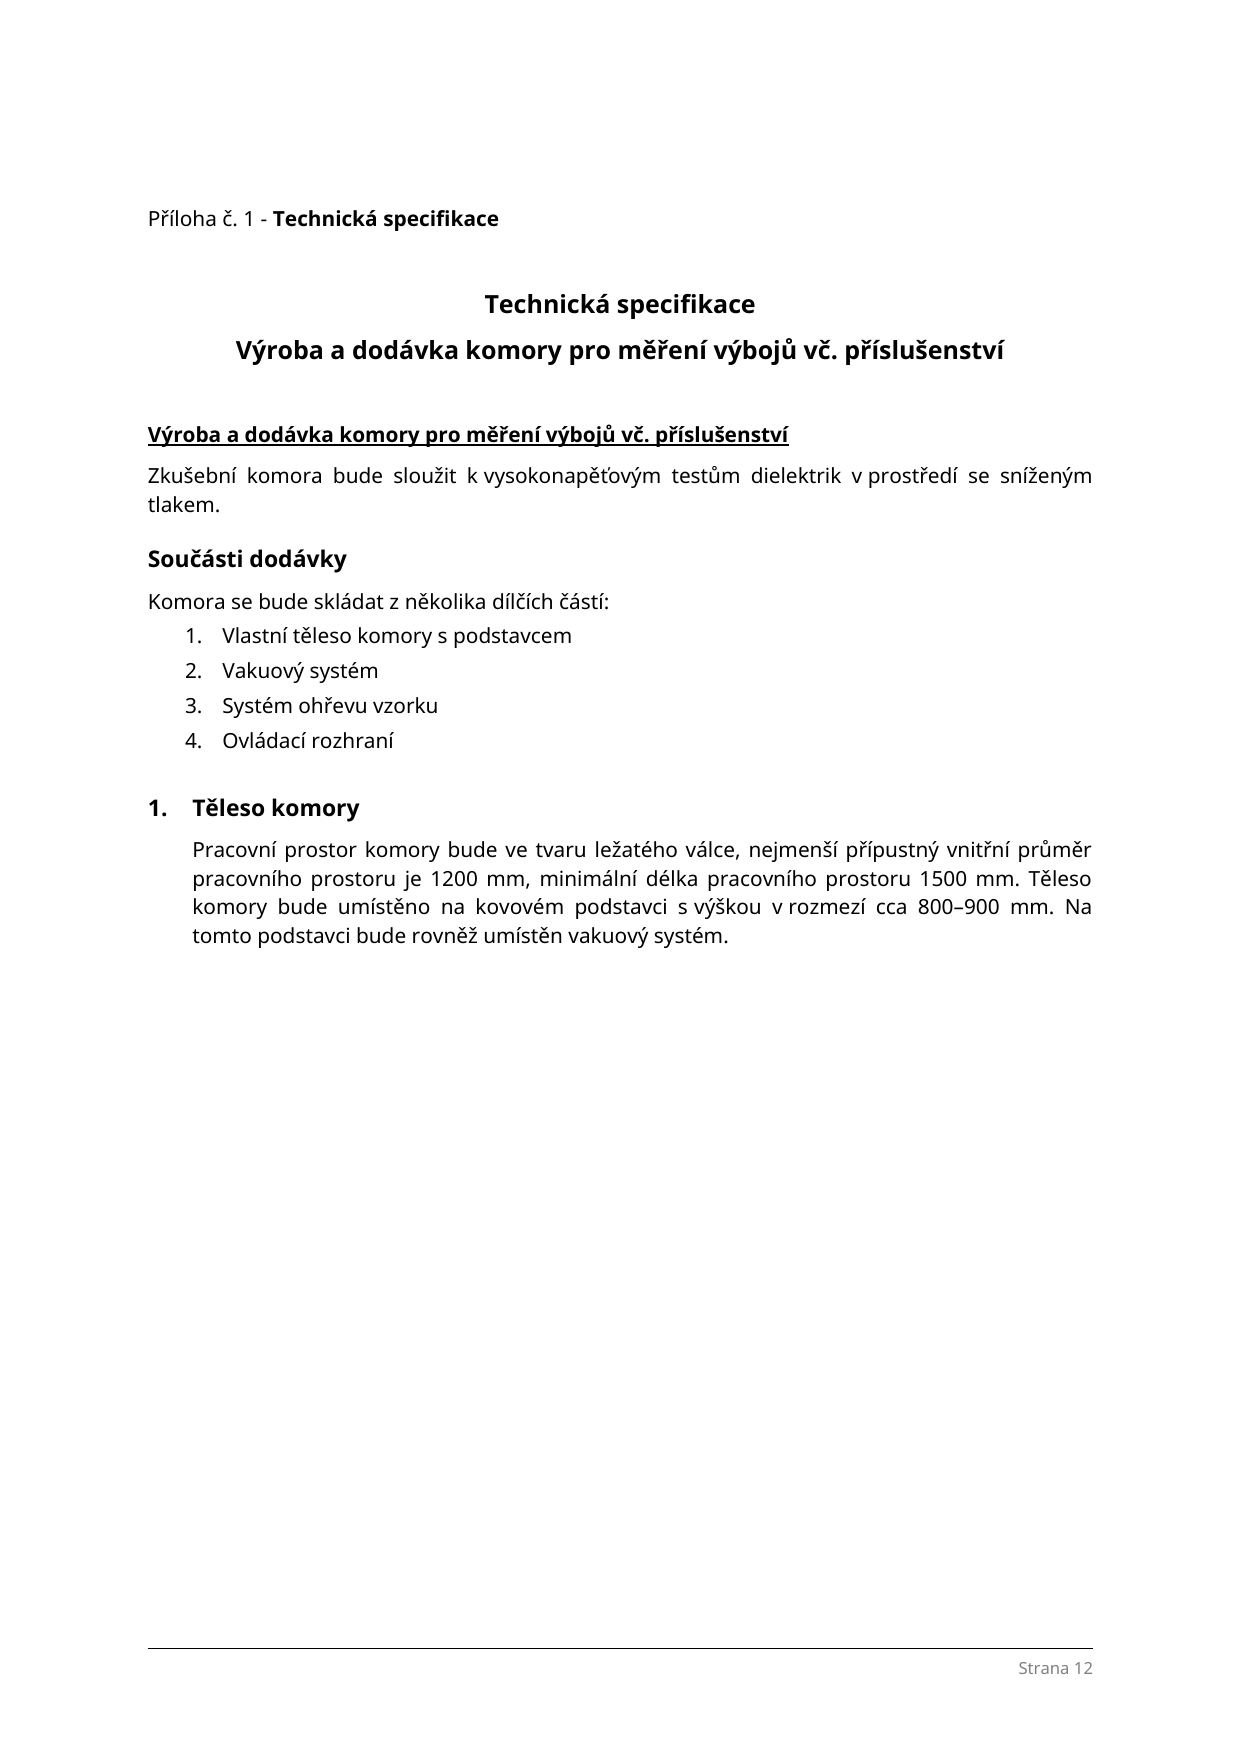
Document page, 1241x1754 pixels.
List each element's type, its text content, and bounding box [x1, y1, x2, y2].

list Vlastní těleso komory s podstavcem [185, 622, 1093, 650]
text Komora se bude skládat z několika dílčích částí: [148, 587, 1093, 615]
list Systém ohřevu vzorku [185, 691, 1093, 719]
text Výroba a dodávka komory pro měření výbojů vč. příslušenství [148, 420, 1093, 449]
list Vakuový systém [185, 656, 1093, 685]
text Příloha č. 1 - Technická specifikace [148, 204, 1093, 233]
text Výroba a dodávka komory pro měření výbojů vč. příslušenství [148, 333, 1093, 367]
subtitle Součásti dodávky [148, 543, 1093, 574]
text Pracovní prostor komory bude ve tvaru ležatého válce, nejmenší přípustný vnitřní průměr pracovního prostoru je 1200 mm, minimální délka pracovního prostoru 1500 mm. Těleso komory bude umístěno na kovovém podstavci s výškou v rozmezí cca 800–900 mm. Na tomto podstavci bude rovněž umístěn vakuový systém. [192, 835, 1093, 949]
list Ovládací rozhraní [185, 726, 1093, 754]
text Zkušební komora bude sloužit k vysokonapěťovým testům dielektrik v prostředí se sníženým tlakem. [148, 461, 1093, 518]
subtitle Těleso komory [148, 792, 1093, 823]
text Technická specifikace [148, 286, 1093, 320]
